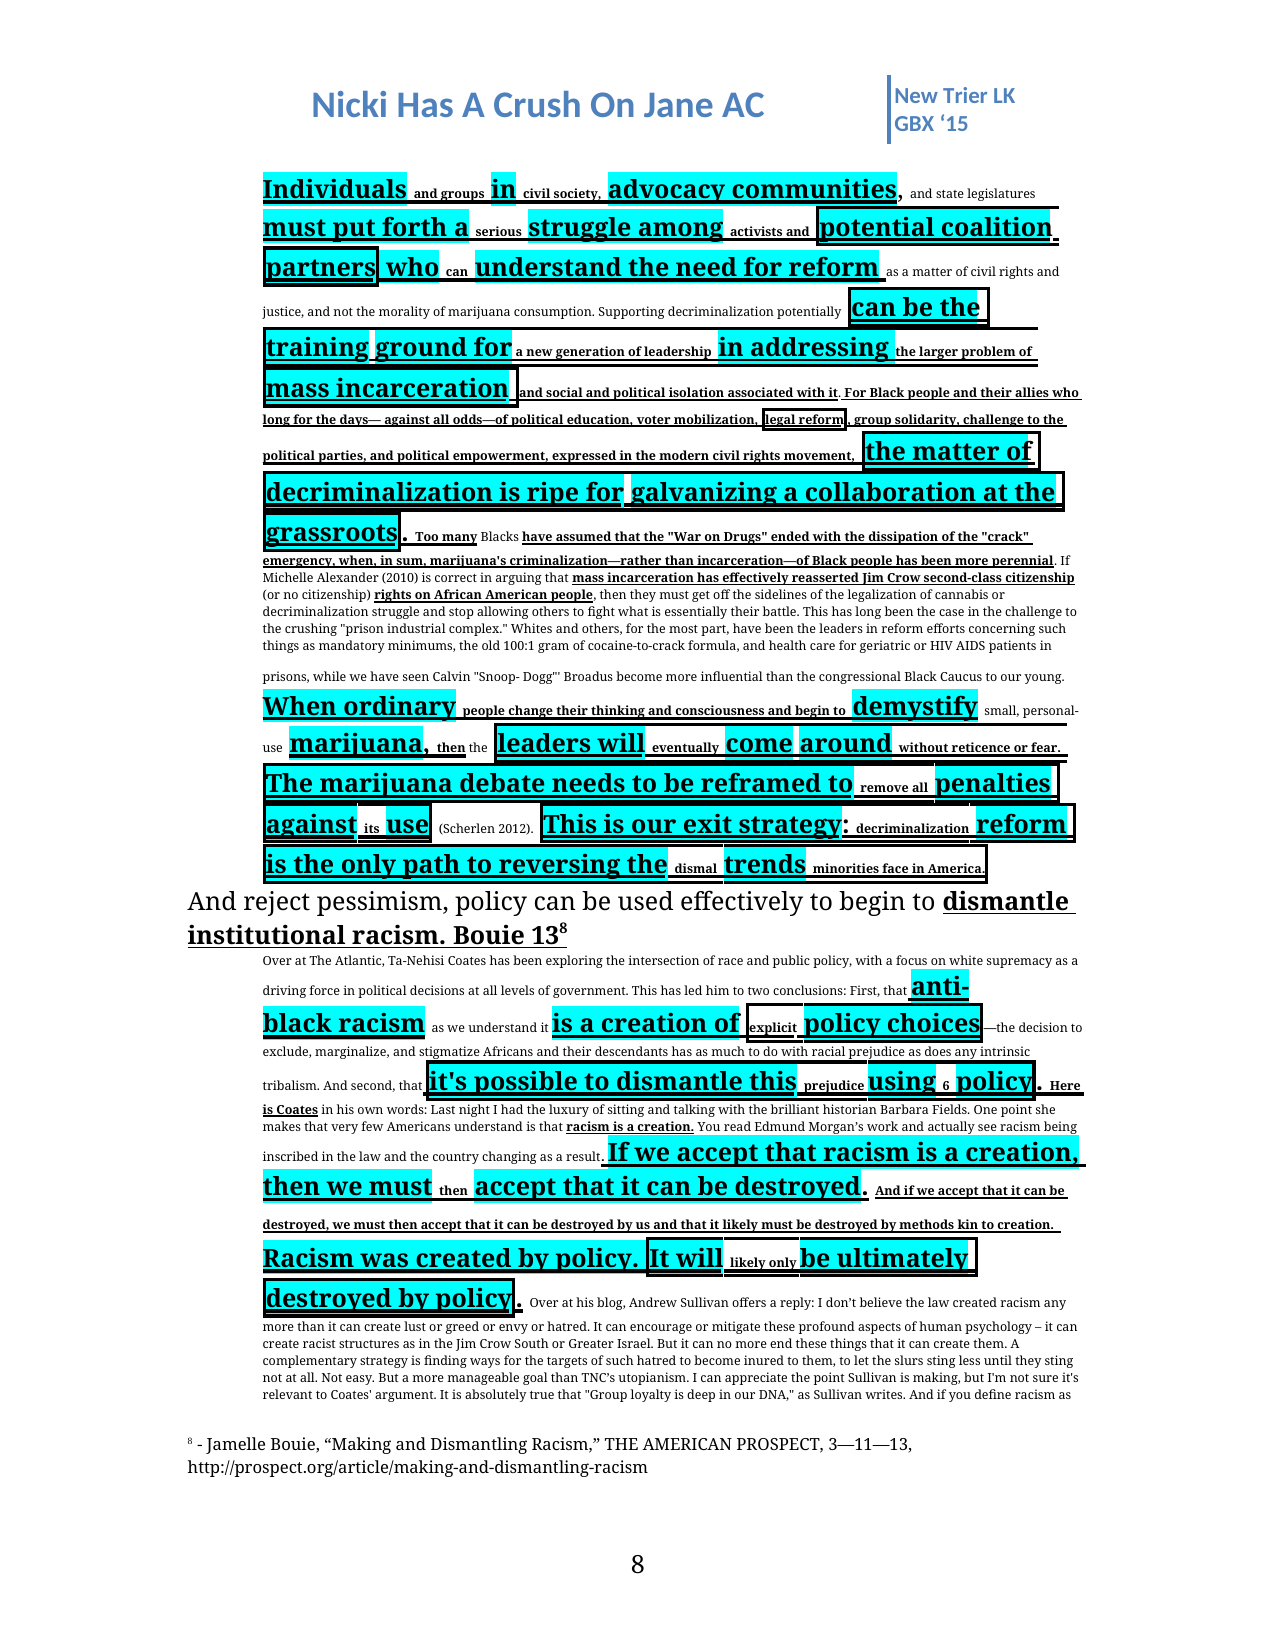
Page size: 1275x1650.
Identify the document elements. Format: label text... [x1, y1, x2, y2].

text And reject pessimism, policy can be used effectively to begin to dismantle institutional racism. Bouie 13 [187, 884, 1087, 952]
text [262, 172, 1087, 884]
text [262, 952, 1087, 1403]
